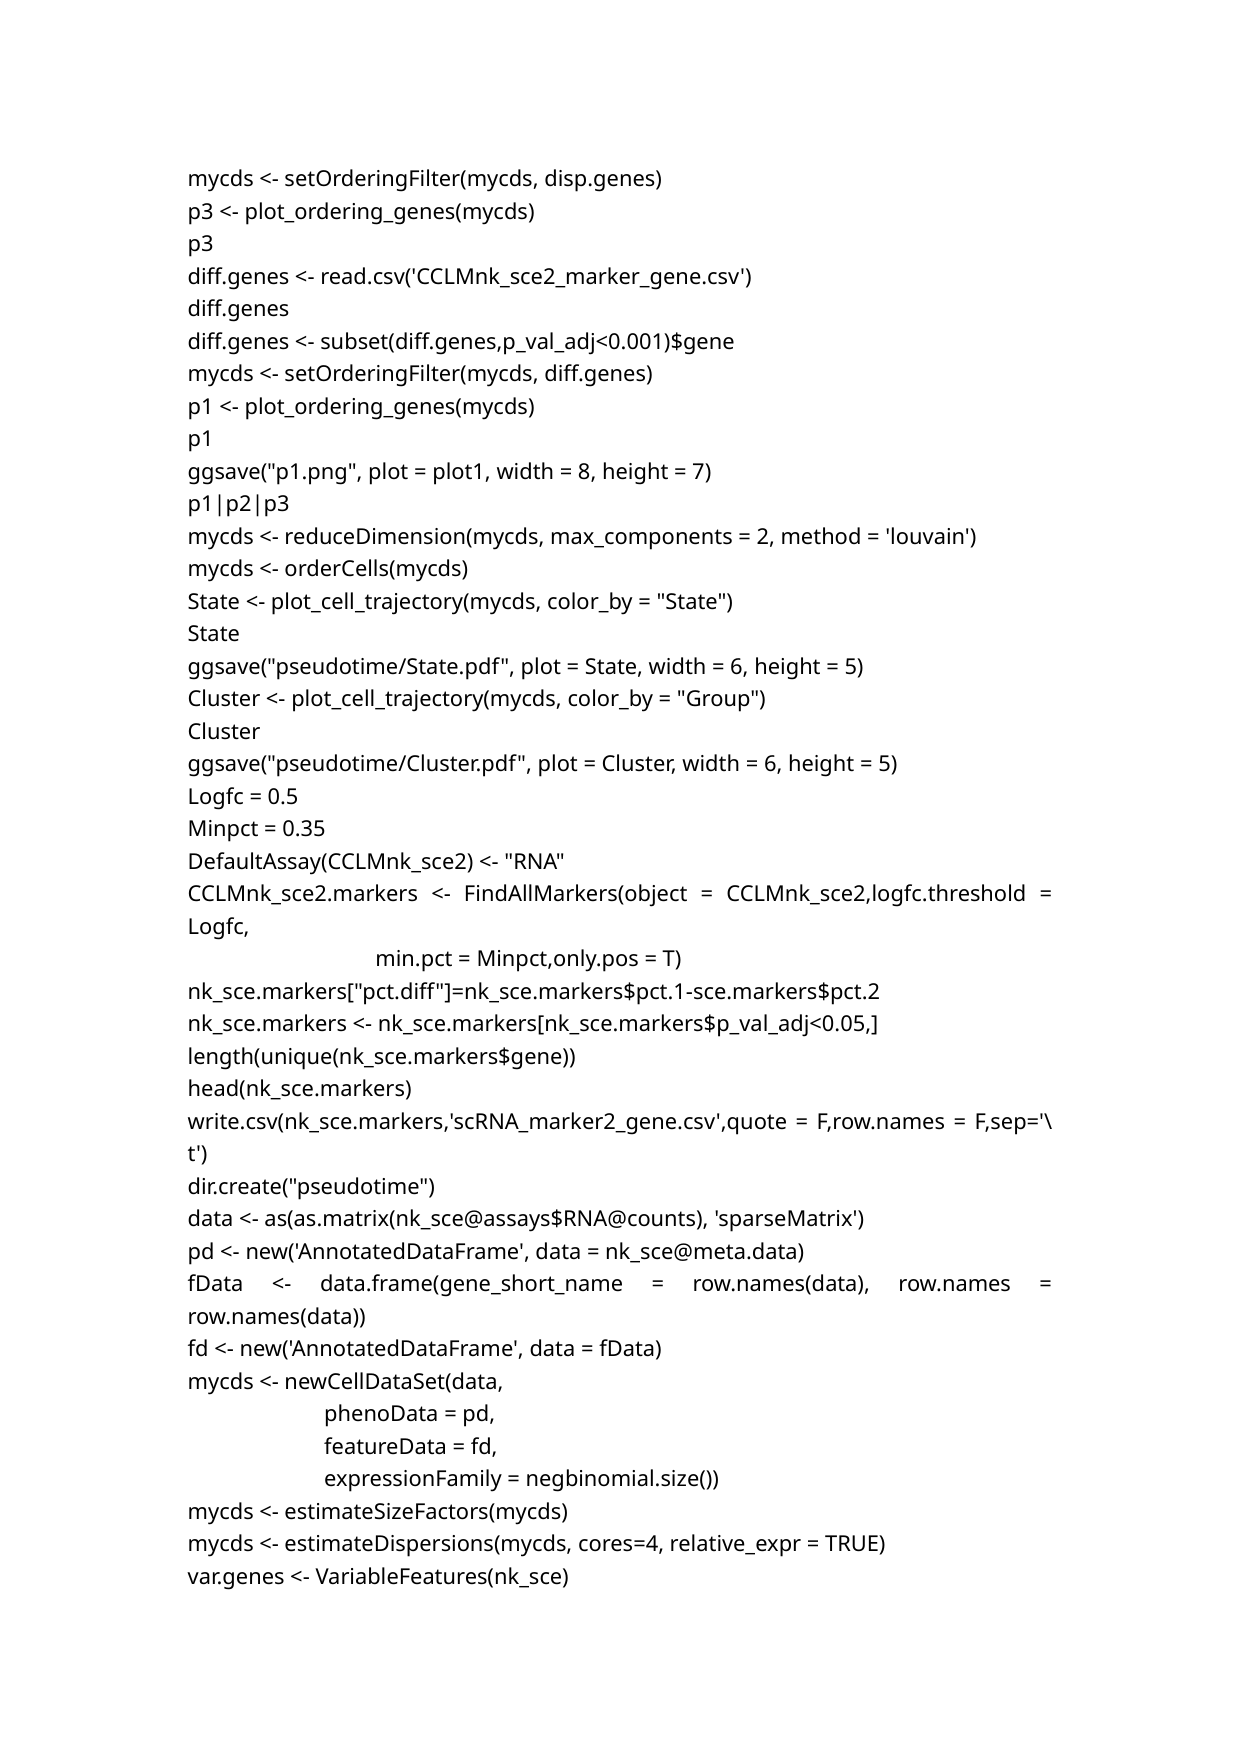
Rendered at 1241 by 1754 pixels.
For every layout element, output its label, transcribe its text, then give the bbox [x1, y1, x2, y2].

text var.genes <- VariableFeatures(nk_sce) [187, 1559, 1053, 1592]
text Cluster <- plot_cell_trajectory(mycds, color_by = "Group") [187, 682, 1053, 714]
text mycds <- reduceDimension(mycds, max_components = 2, method = 'louvain') [187, 519, 1053, 552]
text Logfc = 0.5 [187, 779, 1053, 812]
text featureData = fd, [187, 1429, 1053, 1462]
text pd <- new('AnnotatedDataFrame', data = nk_sce@meta.data) [187, 1234, 1053, 1267]
text length(unique(nk_sce.markers$gene)) [187, 1039, 1053, 1072]
text mycds <- estimateDispersions(mycds, cores=4, relative_expr = TRUE) [187, 1527, 1053, 1559]
text Minpct = 0.35 [187, 812, 1053, 844]
text dir.create("pseudotime") [187, 1169, 1053, 1202]
text data <- as(as.matrix(nk_sce@assays$RNA@counts), 'sparseMatrix') [187, 1202, 1053, 1234]
text mycds <- estimateSizeFactors(mycds) [187, 1494, 1053, 1527]
text mycds <- setOrderingFilter(mycds, diff.genes) [187, 357, 1053, 389]
text mycds <- newCellDataSet(data, [187, 1364, 1053, 1397]
text p1 <- plot_ordering_genes(mycds) [187, 389, 1053, 422]
text head(nk_sce.markers) [187, 1072, 1053, 1104]
text State [187, 617, 1053, 649]
text diff.genes [187, 292, 1053, 324]
text diff.genes <- subset(diff.genes,p_val_adj<0.001)$gene [187, 324, 1053, 357]
text min.pct = Minpct,only.pos = T) [187, 942, 1053, 974]
text p1 [187, 422, 1053, 454]
text ggsave("pseudotime/State.pdf", plot = State, width = 6, height = 5) [187, 649, 1053, 682]
text Cluster [187, 714, 1053, 747]
text phenoData = pd, [187, 1397, 1053, 1429]
text State <- plot_cell_trajectory(mycds, color_by = "State") [187, 584, 1053, 617]
text nk_sce.markers["pct.diff"]=nk_sce.markers$pct.1-sce.markers$pct.2 [187, 974, 1053, 1007]
text ggsave("pseudotime/Cluster.pdf", plot = Cluster, width = 6, height = 5) [187, 747, 1053, 779]
text fData <- data.frame(gene_short_name = row.names(data), row.names = row.names(data)) [187, 1267, 1053, 1332]
text DefaultAssay(CCLMnk_sce2) <- "RNA" [187, 844, 1053, 877]
text fd <- new('AnnotatedDataFrame', data = fData) [187, 1332, 1053, 1364]
text CCLMnk_sce2.markers <- FindAllMarkers(object = CCLMnk_sce2,logfc.threshold = Logfc, [187, 877, 1053, 942]
text p1|p2|p3 [187, 487, 1053, 519]
text write.csv(nk_sce.markers,'scRNA_marker2_gene.csv',quote = F,row.names = F,sep='\t') [187, 1104, 1053, 1169]
text expressionFamily = negbinomial.size()) [187, 1462, 1053, 1494]
text mycds <- orderCells(mycds) [187, 552, 1053, 584]
text ggsave("p1.png", plot = plot1, width = 8, height = 7) [187, 454, 1053, 487]
text nk_sce.markers <- nk_sce.markers[nk_sce.markers$p_val_adj<0.05,] [187, 1007, 1053, 1039]
text mycds <- setOrderingFilter(mycds, disp.genes) [187, 162, 1053, 194]
text diff.genes <- read.csv('CCLMnk_sce2_marker_gene.csv') [187, 259, 1053, 292]
text p3 <- plot_ordering_genes(mycds) [187, 194, 1053, 227]
text p3 [187, 227, 1053, 259]
